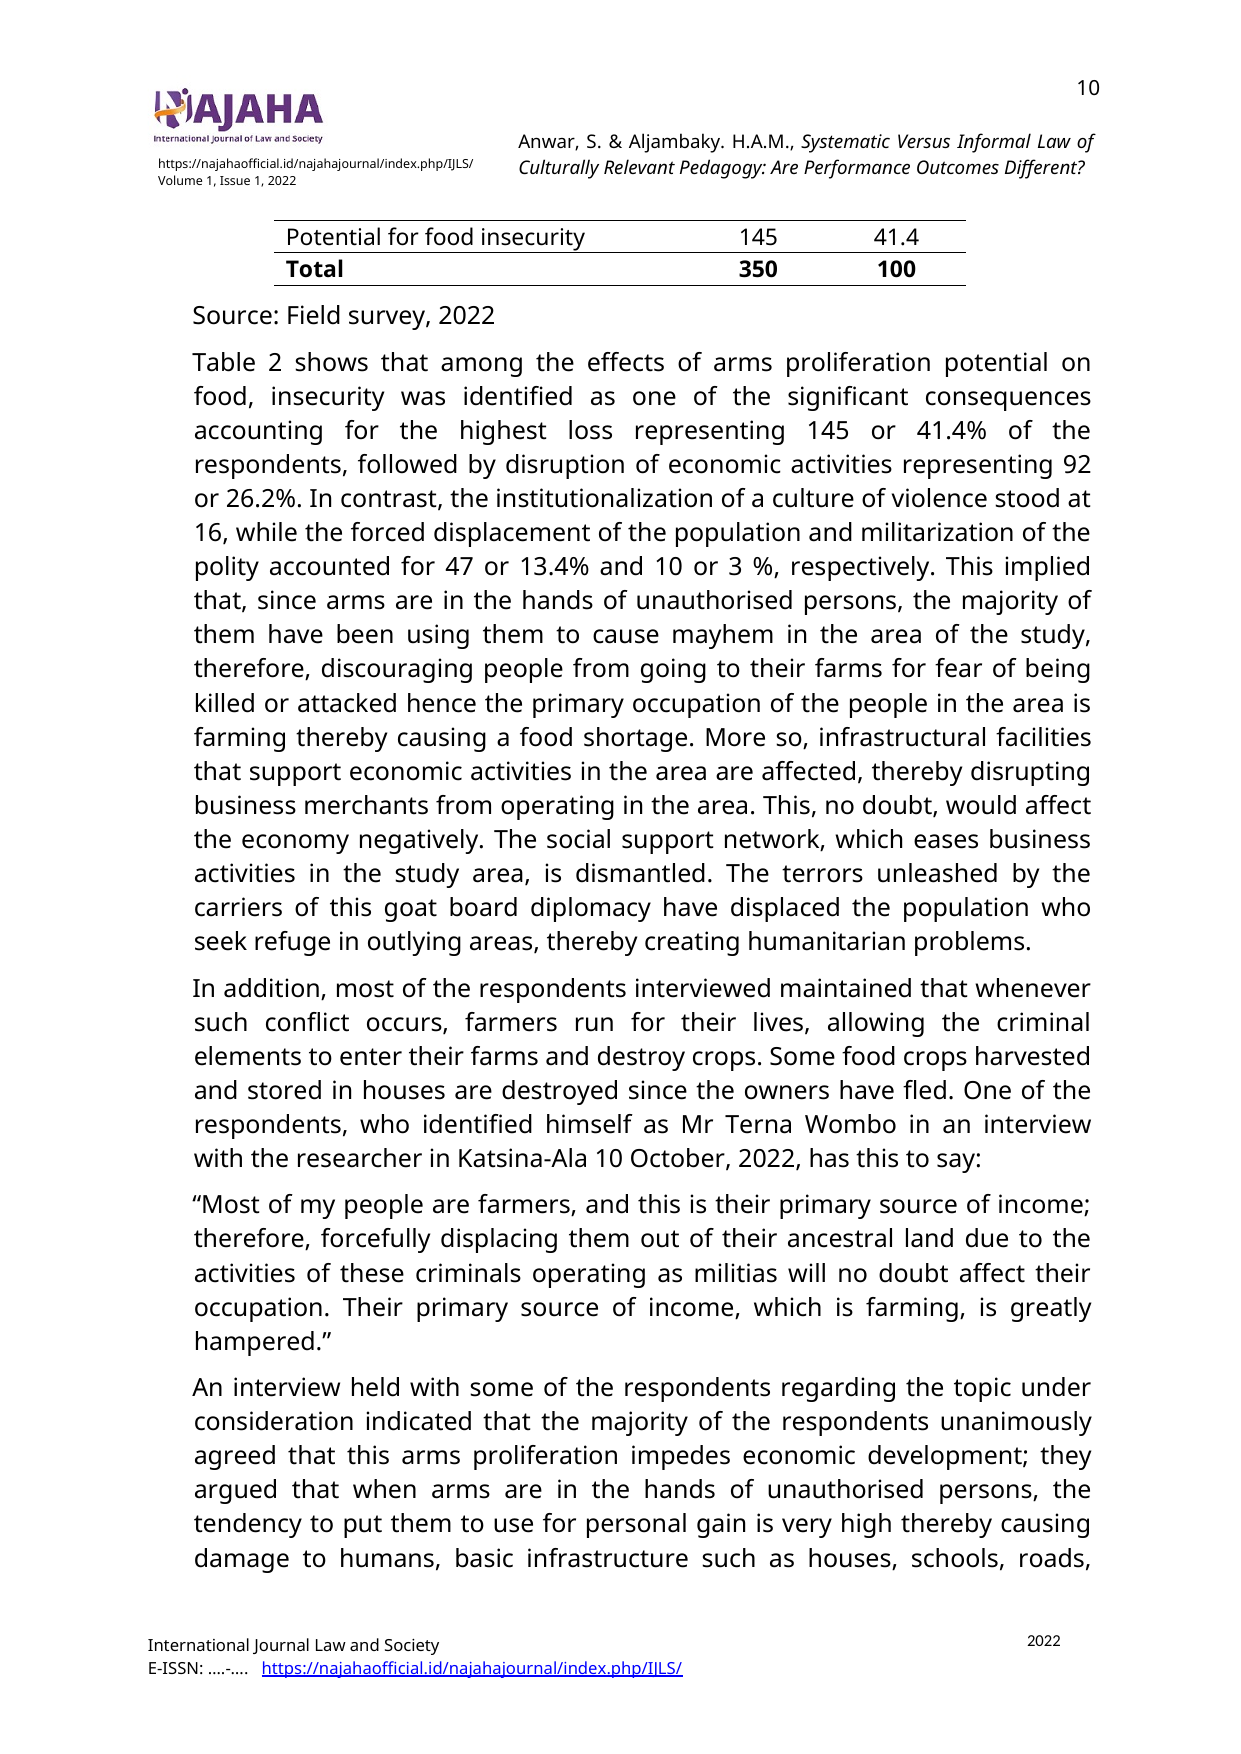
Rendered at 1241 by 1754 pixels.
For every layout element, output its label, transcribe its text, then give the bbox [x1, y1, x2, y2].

text “Most of my people are farmers, and this is their primary source of income; therefore, forcefully displacing them out of their ancestral land due to the activities of these criminals operating as militias will no doubt affect their occupation. Their primary source of income, which is farming, is greatly hampered.” [192, 1187, 1093, 1357]
text In addition, most of the respondents interviewed maintained that whenever such conflict occurs, farmers run for their lives, allowing the criminal elements to enter their farms and destroy crops. Some food crops harvested and stored in houses are destroyed since the owners have fled. One of the respondents, who identified himself as Mr Terna Wombo in an interview with the researcher in Katsina-Ala 10 October, 2022, has this to say: [192, 970, 1093, 1174]
picture [147, 75, 328, 158]
table_cell 41.4 [827, 221, 966, 252]
table_cell Total [274, 253, 689, 284]
table_cell 145 [690, 221, 827, 252]
text Source: Field survey, 2022 [192, 298, 1093, 332]
text Table 2 shows that among the effects of arms proliferation potential on food, insecurity was identified as one of the significant consequences accounting for the highest loss representing 145 or 41.4% of the respondents, followed by disruption of economic activities representing 92 or 26.2%. In contrast, the institutionalization of a culture of violence stood at 16, while the forced displacement of the population and militarization of the polity accounted for 47 or 13.4% and 10 or 3 %, respectively. This implied that, since arms are in the hands of unauthorised persons, the majority of them have been using them to cause mayhem in the area of the study, therefore, discouraging people from going to their farms for fear of being killed or attacked hence the primary occupation of the people in the area is farming thereby causing a food shortage. More so, infrastructural facilities that support economic activities in the area are affected, thereby disrupting business merchants from operating in the area. This, no doubt, would affect the economy negatively. The social support network, which eases business activities in the study area, is dismantled. The terrors unleashed by the carriers of this goat board diplomacy have displaced the population who seek refuge in outlying areas, thereby creating humanitarian problems. [192, 344, 1093, 958]
table_cell 100 [827, 253, 966, 284]
table_cell 350 [690, 253, 827, 284]
table_cell Potential for food insecurity [274, 221, 689, 252]
